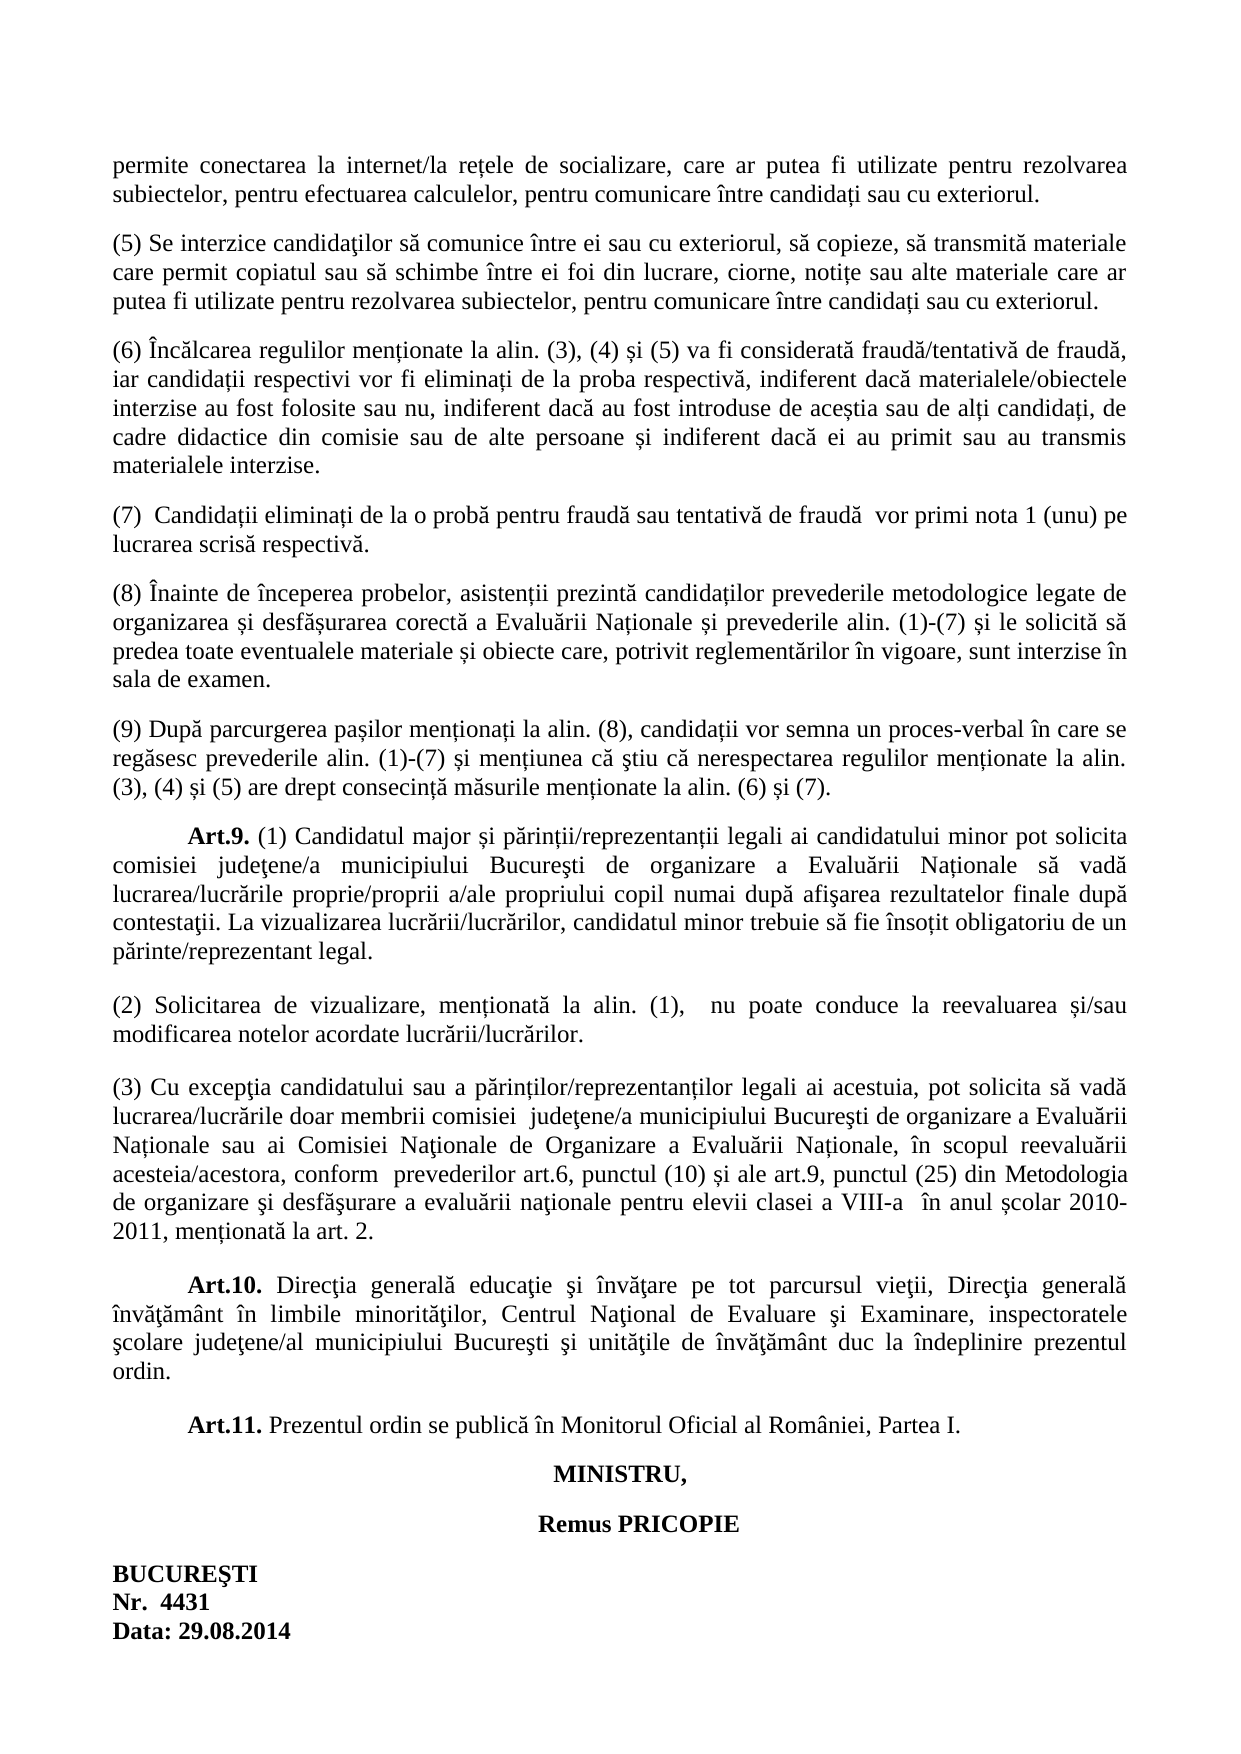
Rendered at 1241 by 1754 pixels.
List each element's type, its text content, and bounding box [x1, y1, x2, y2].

subtitle (9) După parcurgerea pașilor menționați la alin. (8), candidații vor semna un proces-verbal în care se regăsesc prevederile alin. (1)-(7) și mențiunea că ştiu că nerespectarea regulilor menționate la alin. (3), (4) și (5) are drept consecință măsurile menționate la alin. (6) și (7). [112, 714, 1128, 800]
text (6) Încălcarea regulilor menționate la alin. (3), (4) și (5) va fi considerată fraudă/tentativă de fraudă, iar candidații respectivi vor fi eliminați de la proba respectivă, indiferent dacă materialele/obiectele interzise au fost folosite sau nu, indiferent dacă au fost introduse de aceștia sau de alți candidați, de cadre didactice din comisie sau de alte persoane și indiferent dacă ei au primit sau au transmis materialele interzise. [112, 335, 1128, 479]
text Remus PRICOPIE [112, 1509, 1128, 1538]
subtitle Art.9. (1) Candidatul major și părinții/reprezentanții legali ai candidatului minor pot solicita comisiei judeţene/a municipiului Bucureşti de organizare a Evaluării Naționale să vadă lucrarea/lucrările proprie/proprii a/ale propriului copil numai după afişarea rezultatelor finale după contestaţii. La vizualizarea lucrării/lucrărilor, candidatul minor trebuie să fie însoțit obligatoriu de un părinte/reprezentant legal. [112, 821, 1128, 965]
subtitle (3) Cu excepţia candidatului sau a părinților/reprezentanților legali ai acestuia, pot solicita să vadă lucrarea/lucrările doar membrii comisiei judeţene/a municipiului Bucureşti de organizare a Evaluării Naționale sau ai Comisiei Naţionale de Organizare a Evaluării Naționale, în scopul reevaluării acesteia/acestora, conform prevederilor art.6, punctul (10) și ale art.9, punctul (25) din Metodologia de organizare şi desfăşurare a evaluării naţionale pentru elevii clasei a VIII-a în anul școlar 2010-2011, menționată la art. 2. [112, 1072, 1128, 1245]
text (7) Candidații eliminați de la o probă pentru fraudă sau tentativă de fraudă vor primi nota 1 (unu) pe lucrarea scrisă respectivă. [112, 500, 1128, 557]
text (8) Înainte de începerea probelor, asistenții prezintă candidaților prevederile metodologice legate de organizarea și desfășurarea corectă a Evaluării Naționale și prevederile alin. (1)-(7) și le solicită să predea toate eventualele materiale și obiecte care, potrivit reglementărilor în vigoare, sunt interzise în sala de examen. [112, 578, 1128, 693]
text Art.10. Direcţia generală educaţie şi învăţare pe tot parcursul vieţii, Direcţia generală învăţământ în limbile minorităţilor, Centrul Naţional de Evaluare şi Examinare, inspectoratele şcolare judeţene/al municipiului Bucureşti şi unităţile de învăţământ duc la îndeplinire prezentul ordin. [112, 1270, 1128, 1385]
text BUCUREŞTI [112, 1559, 1128, 1587]
subtitle (2) Solicitarea de vizualizare, menționată la alin. (1), nu poate conduce la reevaluarea și/sau modificarea notelor acordate lucrării/lucrărilor. [112, 990, 1128, 1047]
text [112, 150, 1128, 207]
text MINISTRU, [112, 1459, 1128, 1488]
text Nr. 4431 [112, 1587, 1128, 1616]
text Art.11. Prezentul ordin se publică în Monitorul Oficial al României, Partea I. [112, 1410, 1128, 1439]
text Data: 29.08.2014 [112, 1616, 1128, 1645]
text (5) Se interzice candidaţilor să comunice între ei sau cu exteriorul, să copieze, să transmită materiale care permit copiatul sau să schimbe între ei foi din lucrare, ciorne, notițe sau alte materiale care ar putea fi utilizate pentru rezolvarea subiectelor, pentru comunicare între candidați sau cu exteriorul. [112, 228, 1128, 314]
